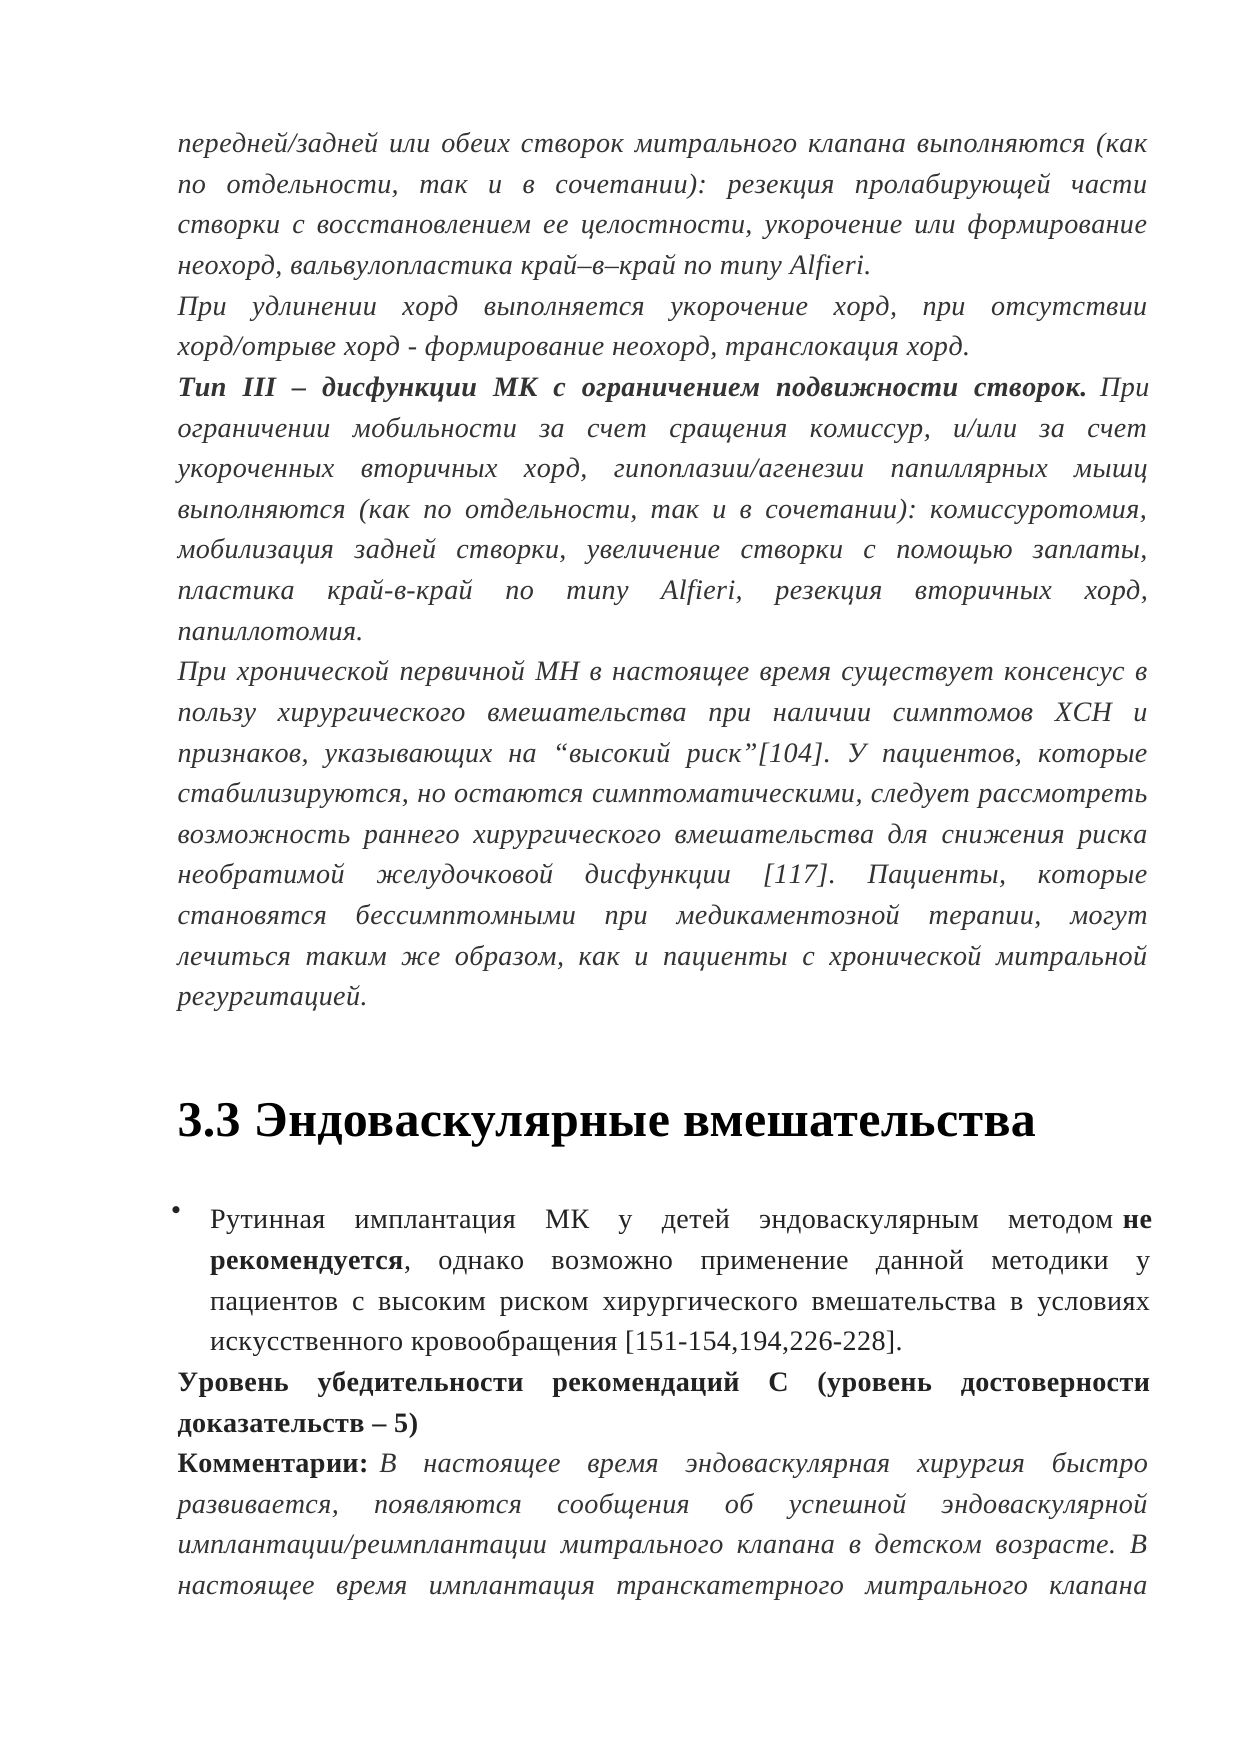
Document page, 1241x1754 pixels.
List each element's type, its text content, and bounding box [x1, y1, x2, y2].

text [177, 118, 1152, 281]
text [177, 1438, 1152, 1601]
text Тип III – дисфункции МК с ограничением подвижности створок. При ограничении мобильности за счет сращения комиссур, и/или за счет укороченных вторичных хорд, гипоплазии/агенезии папиллярных мышц выполняются (как по отдельности, так и в сочетании): комиссуротомия, мобилизация задней створки, увеличение створки с помощью заплаты, пластика край-в-край по типу Alfieri, резекция вторичных хорд, папиллотомия. [177, 362, 1152, 646]
text При хронической первичной МН в настоящее время существует консенсус в пользу хирургического вмешательства при наличии симптомов ХСН и признаков, указывающих на “высокий риск”[104]. У пациентов, которые стабилизируются, но остаются симптоматическими, следует рассмотреть возможность раннего хирургического вмешательства для снижения риска необратимой желудочковой дисфункции [117]. Пациенты, которые становятся бессимптомными при медикаментозной терапии, могут лечиться таким же образом, как и пациенты с хронической митральной регургитацией. [177, 646, 1152, 1012]
text При удлинении хорд выполняется укорочение хорд, при отсутствии хорд/отрыве хорд - формирование неохорд, транслокация хорд. [177, 281, 1152, 362]
list Рутинная имплантация МК у детей эндоваскулярным методом не рекомендуется, однако возможно применение данной методики у пациентов с высоким риском хирургического вмешательства в условиях искусственного кровообращения [151-154,194,226-228]. [172, 1194, 1152, 1357]
text 3.3 Эндоваскулярные вмешательства [177, 1090, 1152, 1147]
text Уровень убедительности рекомендаций C (уровень достоверности доказательств – 5) [177, 1357, 1152, 1438]
